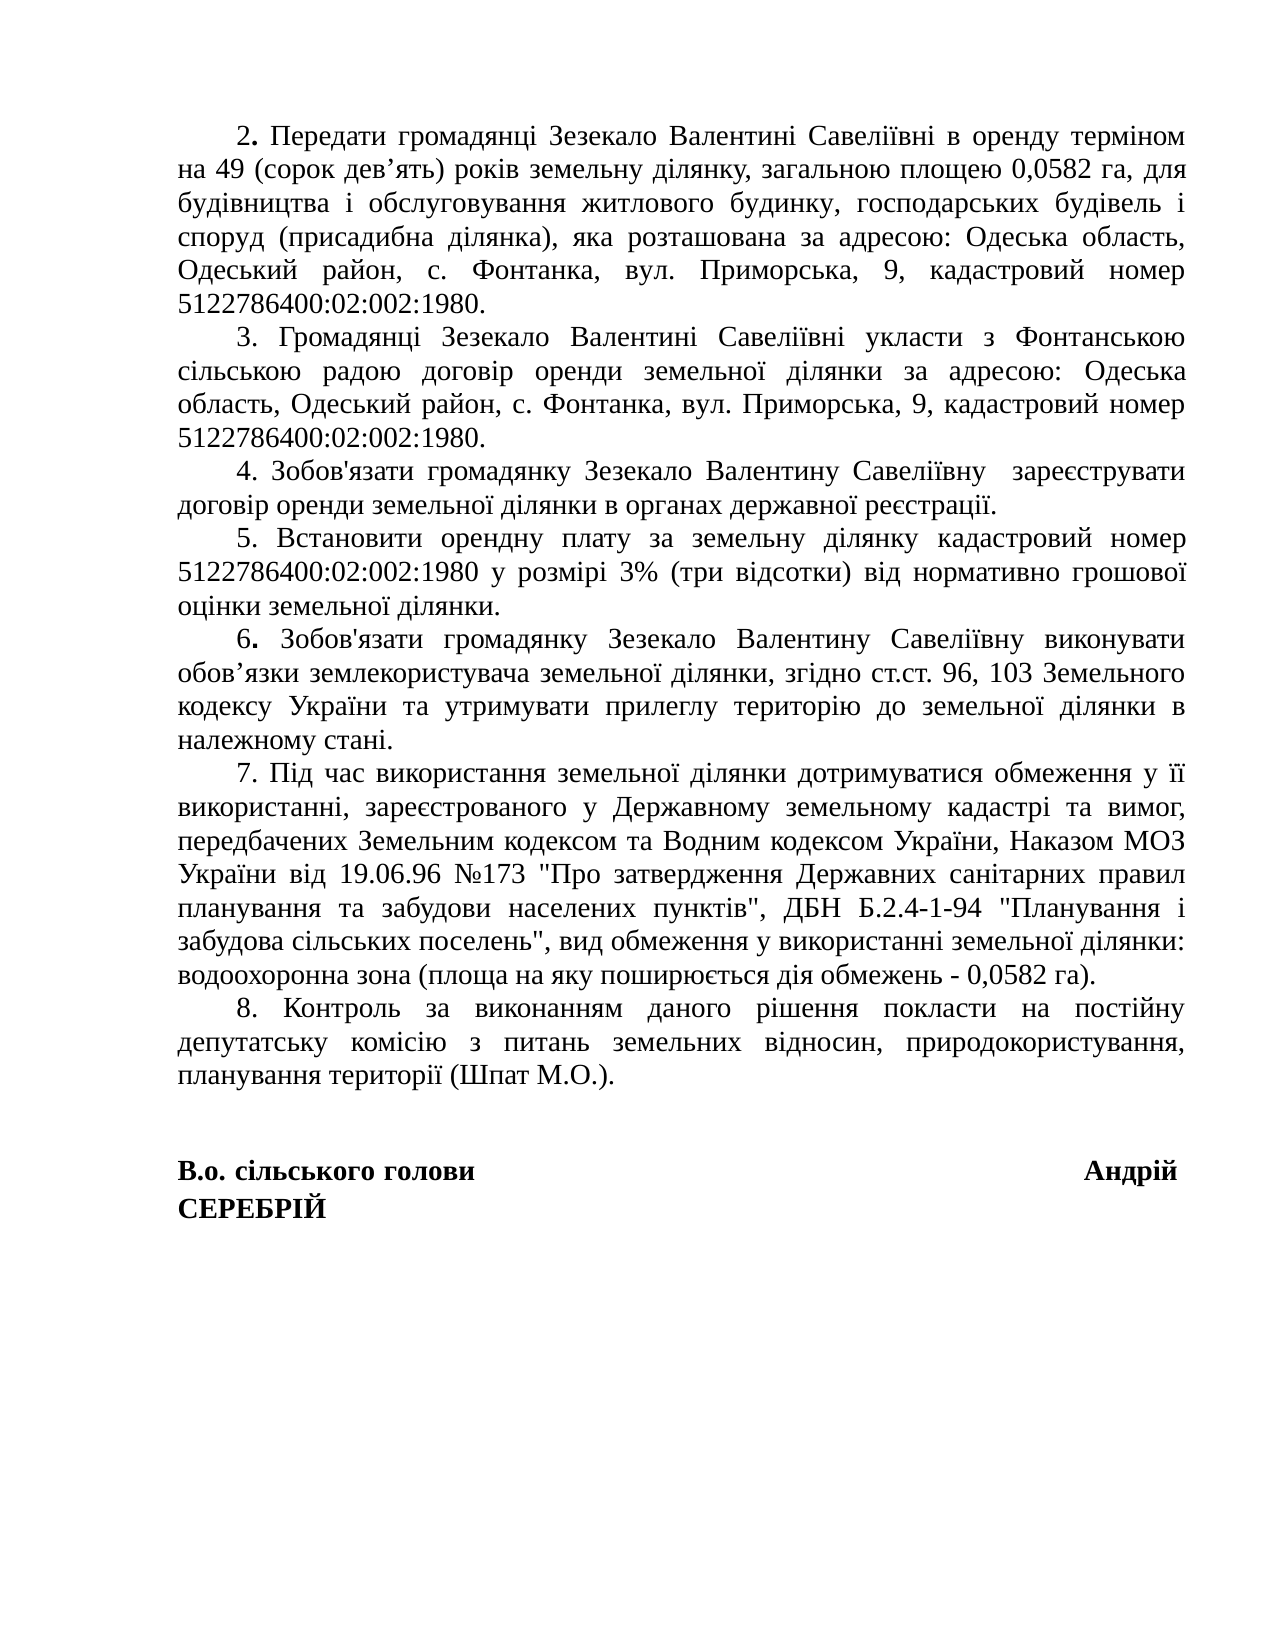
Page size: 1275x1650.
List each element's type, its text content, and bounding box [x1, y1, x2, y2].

subtitle 4. Зобов'язати громадянку Зезекало Валентину Савеліївну зареєструвати договір оренди земельної ділянки в органах державної реєстрації. [177, 453, 1186, 521]
subtitle 5. Встановити орендну плату за земельну ділянку кадастровий номер 5122786400:02:002:1980 у розмірі 3% (три відсотки) від нормативно грошової оцінки земельної ділянки. [177, 521, 1186, 621]
subtitle 6. Зобов'язати громадянку Зезекало Валентину Савеліївну виконувати обов’язки землекористувача земельної ділянки, згідно ст.ст. 96, 103 Земельного кодексу України та утримувати прилеглу територію до земельної ділянки в належному стані. [177, 621, 1186, 756]
subtitle 7. Під час використання земельної ділянки дотримуватися обмеження у її використанні, зареєстрованого у Державному земельному кадастрі та вимог, передбачених Земельним кодексом та Водним кодексом України, Наказом МОЗ України від 19.06.96 №173 "Про затвердження Державних санітарних правил планування та забудови населених пунктів", ДБН Б.2.4-1-94 "Планування і забудова сільських поселень", вид обмеження у використанні земельної ділянки: водоохоронна зона (площа на яку поширюється дія обмежень - 0,0582 га). [177, 756, 1186, 990]
subtitle 2. Передати громадянці Зезекало Валентині Савеліївні в оренду терміном на 49 (сорок дев’ять) років земельну ділянку, загальною площею 0,0582 га, для будівництва і обслуговування житлового будинку, господарських будівель і споруд (присадибна ділянка), яка розташована за адресою: Одеська область, Одеський район, с. Фонтанка, вул. Приморська, 9, кадастровий номер 5122786400:02:002:1980. [177, 118, 1186, 319]
subtitle 8. Контроль за виконанням даного рішення покласти на постійну депутатську комісію з питань земельних відносин, природокористування, планування території (Шпат М.О.). [177, 990, 1186, 1091]
text В.о. сільського голови Андрій СЕРЕБРІЙ [177, 1153, 1186, 1225]
subtitle 3. Громадянці Зезекало Валентині Савеліївні укласти з Фонтанською сільською радою договір оренди земельної ділянки за адресою: Одеська область, Одеський район, с. Фонтанка, вул. Приморська, 9, кадастровий номер 5122786400:02:002:1980. [177, 319, 1186, 453]
